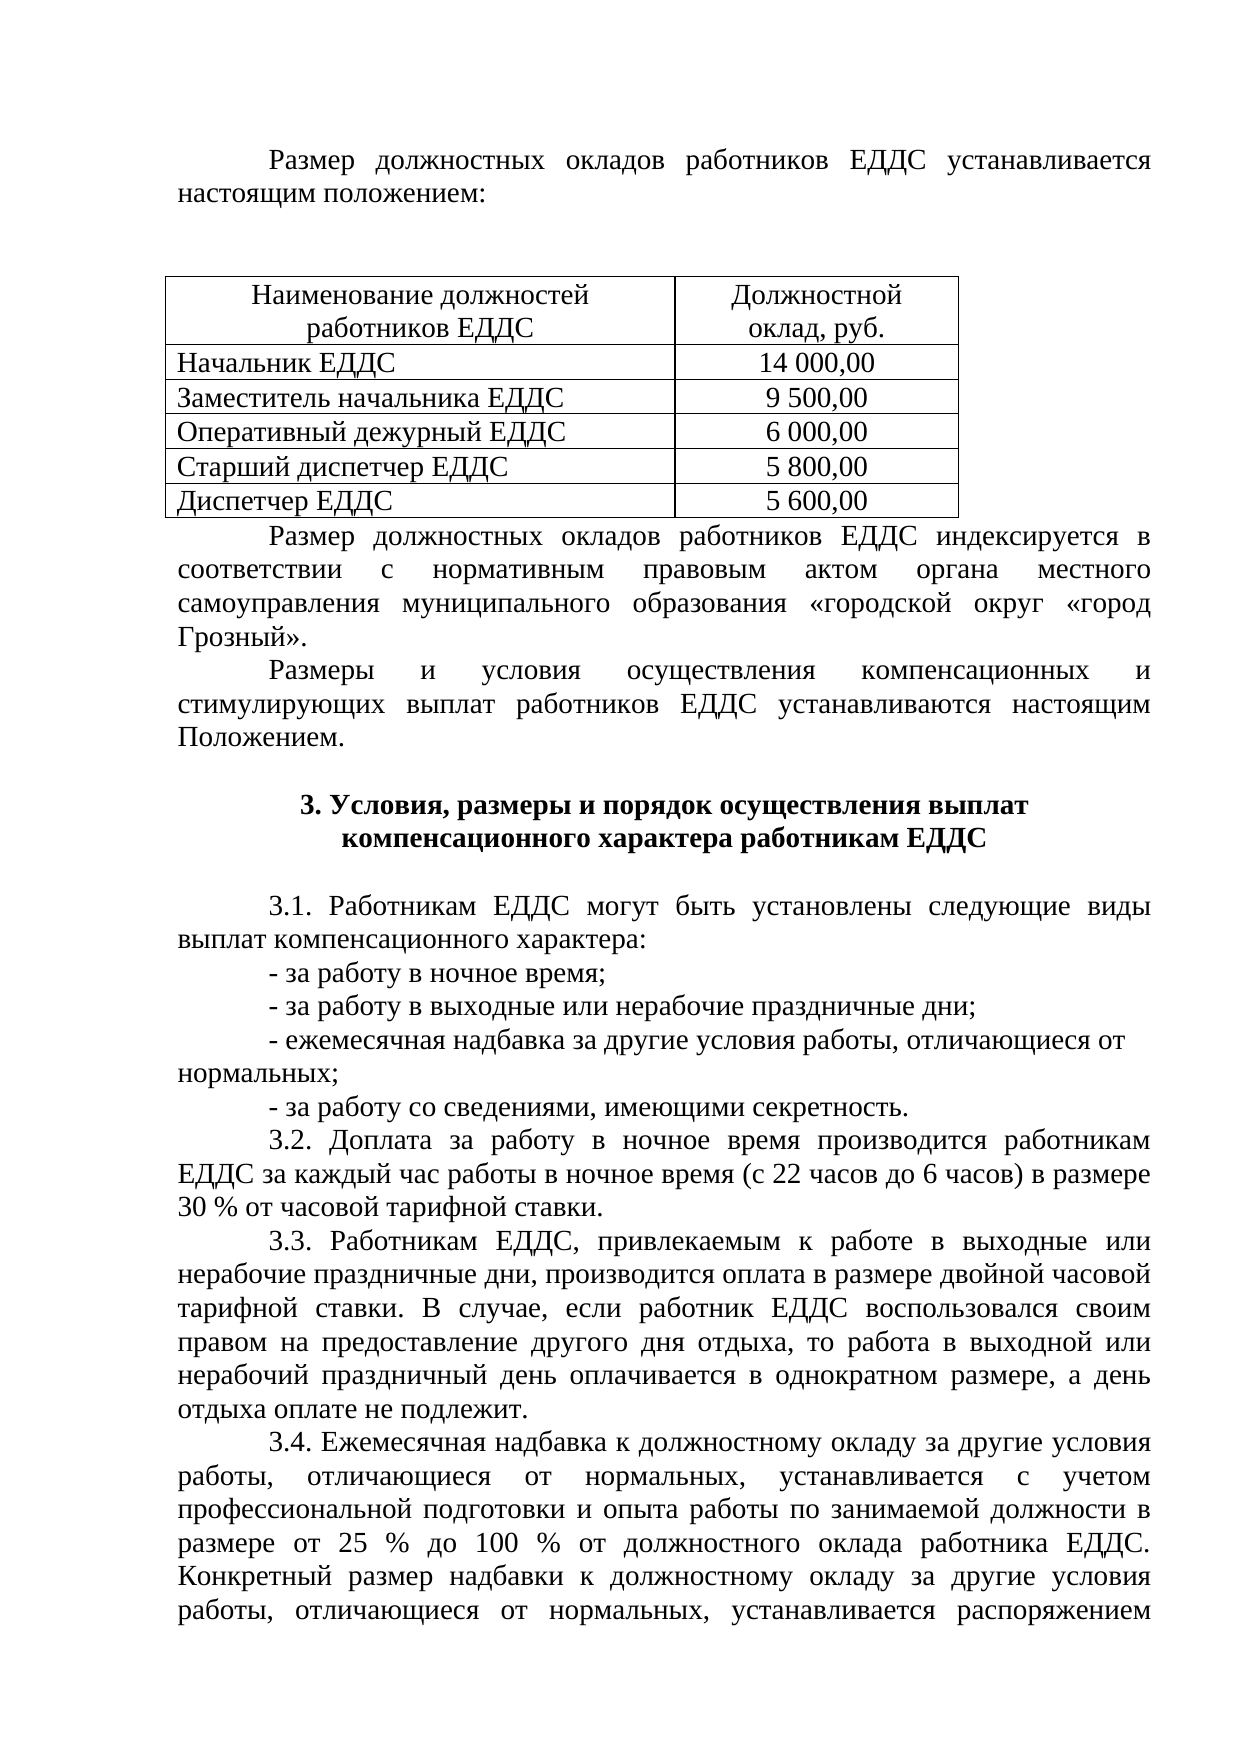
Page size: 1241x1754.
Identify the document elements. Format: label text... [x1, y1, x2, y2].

text - ежемесячная надбавка за другие условия работы, отличающиеся от [177, 1022, 1152, 1055]
table_cell 5 600,00 [676, 484, 958, 517]
text Размер должностных окладов работников ЕДДС индексируется в соответствии с нормативным правовым актом органа местного самоуправления муниципального образования «городской округ «город Грозный». [177, 518, 1152, 652]
text 3.2. Доплата за работу в ночное время производится работникам ЕДДС за каждый час работы в ночное время (с 22 часов до 6 часов) в размере 30 % от часовой тарифной ставки. [177, 1122, 1152, 1223]
text 3.1. Работникам ЕДДС могут быть установлены следующие виды выплат компенсационного характера: [177, 888, 1152, 955]
table_cell Старший диспетчер ЕДДС [166, 449, 674, 482]
table_cell Начальник ЕДДС [166, 345, 674, 379]
table_cell 9 500,00 [676, 380, 958, 413]
table_cell Оперативный дежурный ЕДДС [166, 414, 674, 448]
table_cell Диспетчер ЕДДС [166, 484, 674, 517]
table_cell 5 800,00 [676, 449, 958, 482]
text - за работу в ночное время; [177, 955, 1152, 988]
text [177, 1424, 1152, 1626]
text 3. Условия, размеры и порядок осуществления выплат компенсационного характера работникам ЕДДС [177, 787, 1152, 854]
text Размер должностных окладов работников ЕДДС устанавливается настоящим положением: [177, 142, 1152, 209]
table_cell Заместитель начальника ЕДДС [166, 380, 674, 413]
text - за работу в выходные или нерабочие праздничные дни; [177, 988, 1152, 1022]
text 3.3. Работникам ЕДДС, привлекаемым к работе в выходные или нерабочие праздничные дни, производится оплата в размере двойной часовой тарифной ставки. В случае, если работник ЕДДС воспользовался своим правом на предоставление другого дня отдыха, то работа в выходной или нерабочий праздничный день оплачивается в однократном размере, а день отдыха оплате не подлежит. [177, 1223, 1152, 1424]
table_cell 6 000,00 [676, 414, 958, 448]
table_header Наименование должностей работников ЕДДС [166, 277, 674, 344]
table_header Должностной оклад, руб. [676, 277, 958, 344]
table_cell 14 000,00 [676, 345, 958, 379]
text - за работу со сведениями, имеющими секретность. [177, 1089, 1152, 1122]
text Размеры и условия осуществления компенсационных и стимулирующих выплат работников ЕДДС устанавливаются настоящим Положением. [177, 652, 1152, 753]
text нормальных; [177, 1055, 1152, 1089]
